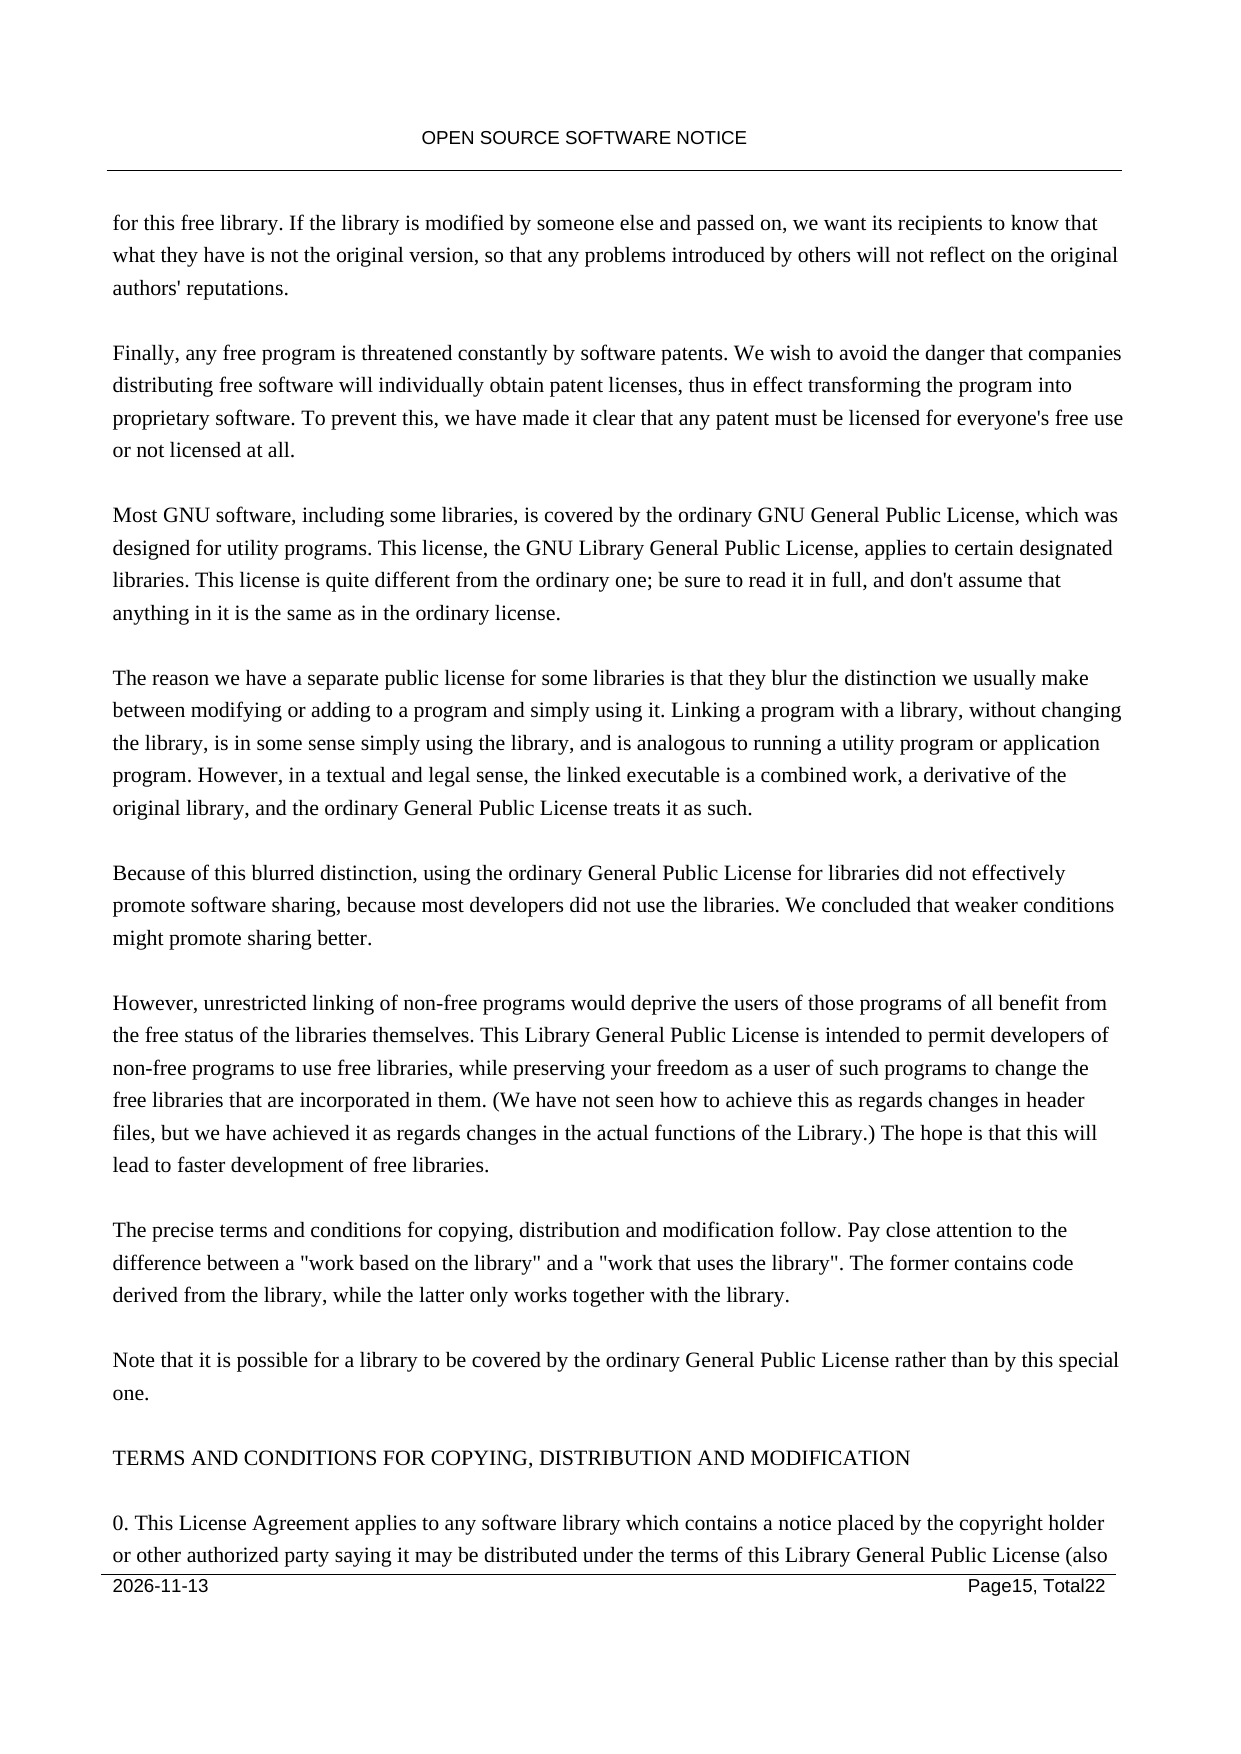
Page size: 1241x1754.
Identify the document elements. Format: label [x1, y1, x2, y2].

text [112, 206, 1128, 1571]
